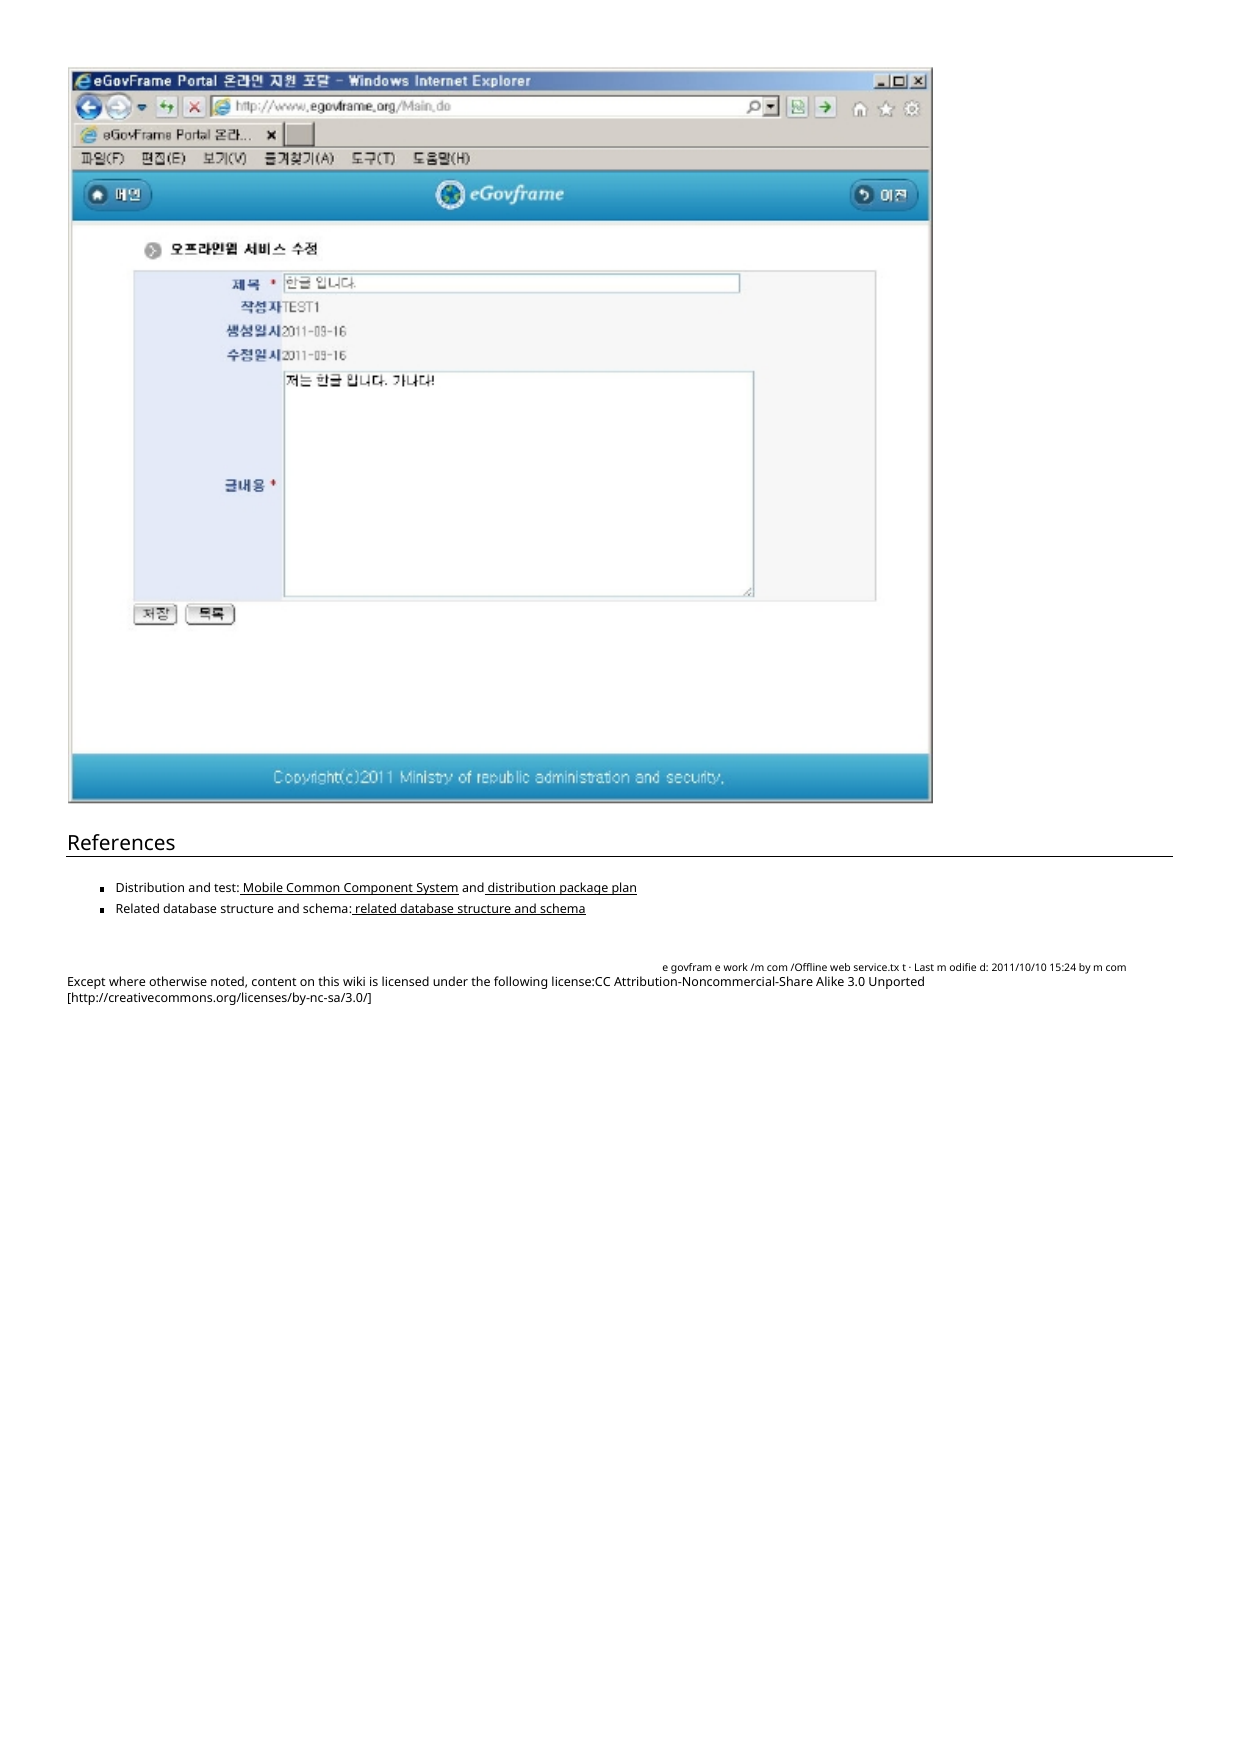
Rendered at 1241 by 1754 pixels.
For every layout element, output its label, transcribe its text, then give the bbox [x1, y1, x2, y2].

text References [67, 833, 1182, 854]
text e govfram e work /m com /Offline web service.tx t · Last m odifie d: 2011/10/10 15:24 by m com [662, 961, 1182, 974]
text Distribution and test: Mobile Common Component System and distribution package plan [115, 879, 1182, 896]
text [http://creativecommons.org/licenses/by-nc-sa/3.0/] [67, 990, 1182, 1006]
text Except where otherwise noted, content on this wiki is licensed under the following license:CC Attribution-Noncommercial-Share Alike 3.0 Unported [67, 974, 1182, 990]
picture [68, 66, 933, 805]
text Related database structure and schema: related database structure and schema [115, 896, 1182, 917]
